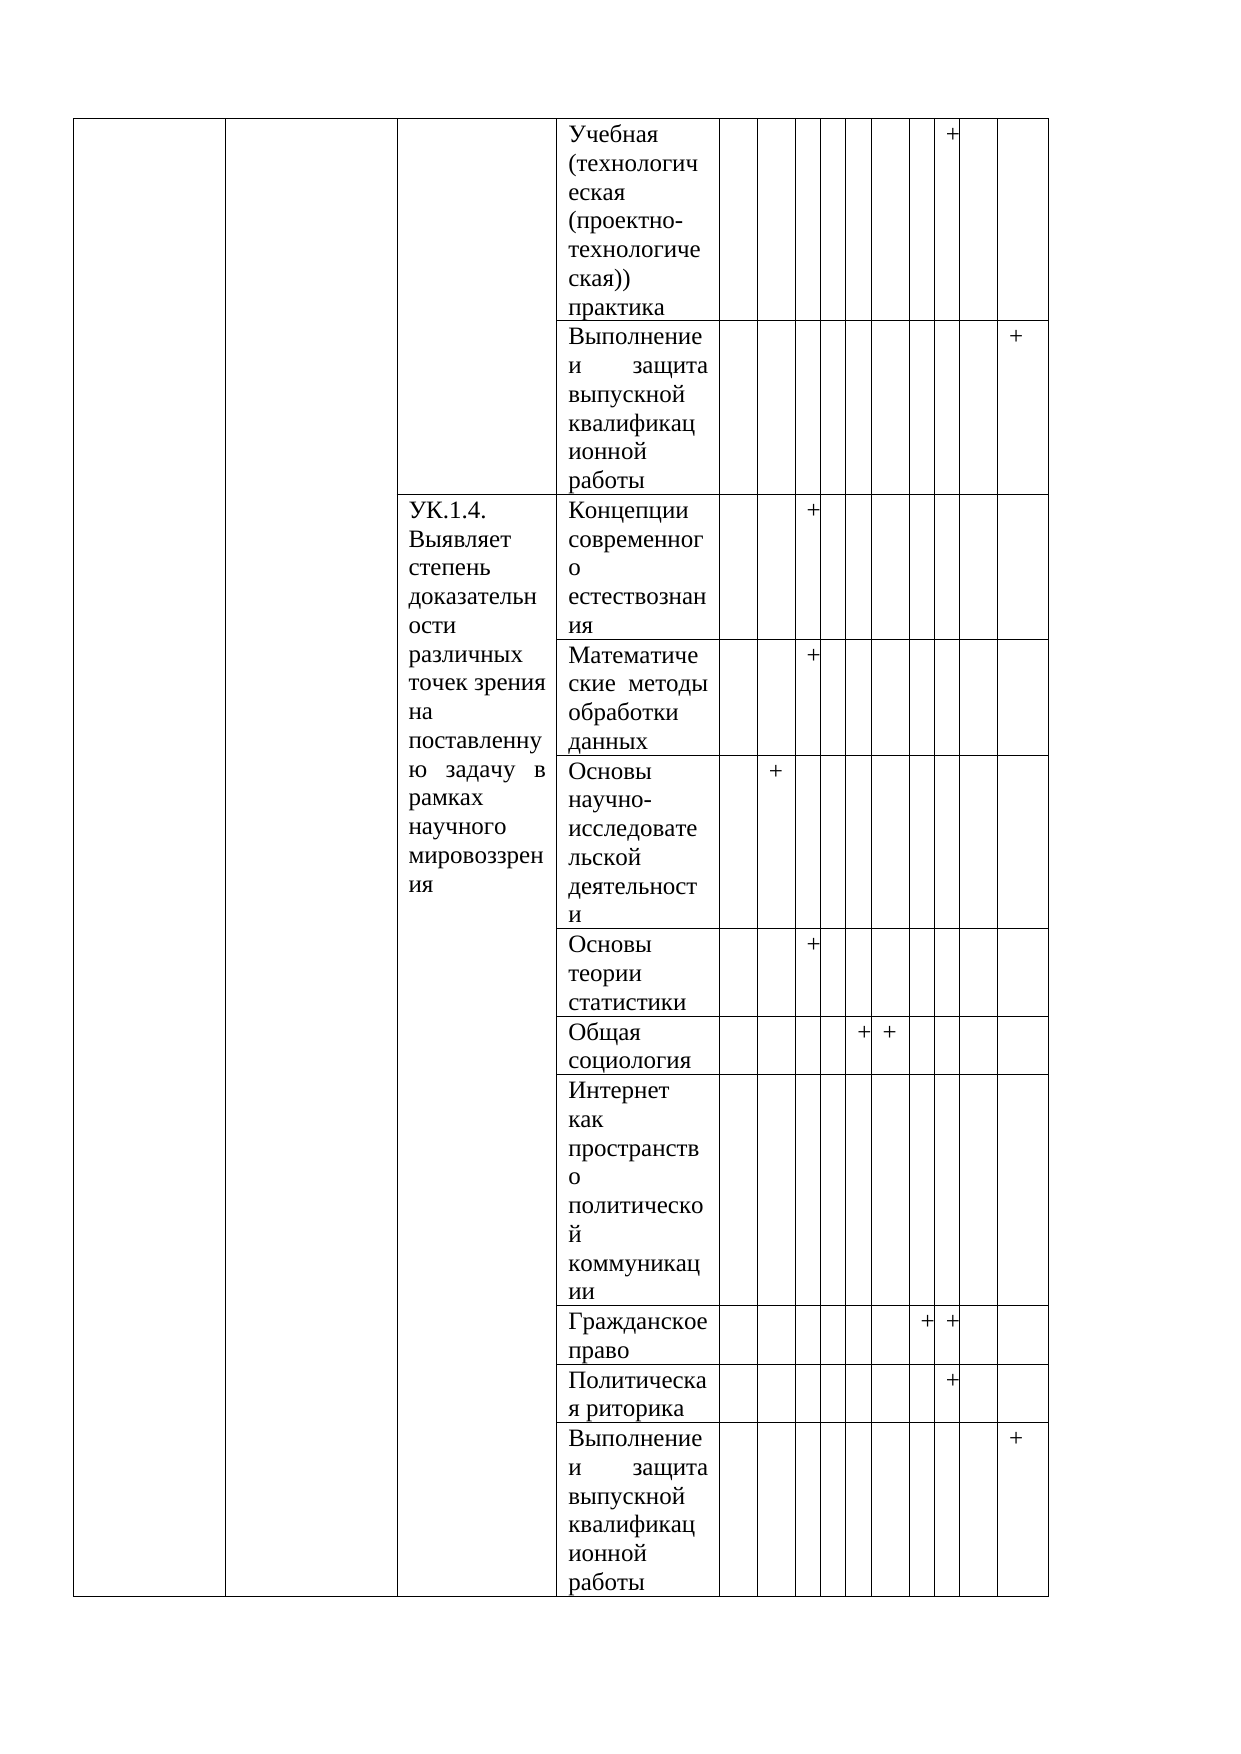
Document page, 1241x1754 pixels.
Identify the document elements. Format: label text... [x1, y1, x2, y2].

table_cell [872, 640, 909, 755]
table_cell [846, 1365, 871, 1422]
table_cell [935, 1423, 959, 1596]
table_cell [720, 119, 757, 320]
table_cell [758, 1423, 795, 1596]
table_cell [910, 929, 934, 1016]
table_cell [821, 929, 845, 1016]
table_cell [720, 495, 757, 639]
table_cell [935, 929, 959, 1016]
table_cell [910, 640, 934, 755]
table_cell [960, 1365, 997, 1422]
table_cell Общая социология [557, 1017, 719, 1074]
table_cell [998, 1306, 1048, 1364]
table_cell + [935, 1365, 959, 1422]
table_cell Основы теории статистики [557, 929, 719, 1016]
table_cell [846, 756, 871, 928]
table_cell [935, 1075, 959, 1305]
table_cell [872, 495, 909, 639]
table_cell [821, 119, 845, 320]
table_cell [960, 1306, 997, 1364]
table_cell [998, 640, 1048, 755]
table_cell + [846, 1017, 871, 1074]
table_cell [935, 640, 959, 755]
table_cell + [872, 1017, 909, 1074]
table_cell [758, 495, 795, 639]
table_cell [846, 1423, 871, 1596]
table_cell + [796, 929, 820, 1016]
table_cell [960, 321, 997, 494]
table_cell Концепции современного естествознания [557, 495, 719, 639]
table_cell + [796, 640, 820, 755]
table_cell [998, 756, 1048, 928]
table_cell [998, 495, 1048, 639]
table_cell [910, 1017, 934, 1074]
table_cell [846, 1306, 871, 1364]
table_cell + [998, 1423, 1048, 1596]
table_cell [960, 929, 997, 1016]
table_cell [872, 1075, 909, 1305]
table_cell [758, 1306, 795, 1364]
table_cell [821, 1306, 845, 1364]
table_cell Учебная (технологическая (проектно-технологическая)) практика [557, 119, 719, 320]
table_cell Математические методы обработки данных [557, 640, 719, 755]
table_cell + [758, 756, 795, 928]
table_cell [960, 756, 997, 928]
table_cell [846, 1075, 871, 1305]
table_cell [796, 1017, 820, 1074]
table_cell [846, 640, 871, 755]
table_cell [720, 321, 757, 494]
table_cell [796, 1423, 820, 1596]
table_cell Политическая риторика [557, 1365, 719, 1422]
table_cell [960, 1017, 997, 1074]
table_cell [720, 1306, 757, 1364]
table_cell [821, 321, 845, 494]
table_cell [758, 1017, 795, 1074]
table_cell [720, 756, 757, 928]
table_cell + [998, 321, 1048, 494]
table_cell [998, 1075, 1048, 1305]
table_cell [960, 495, 997, 639]
table_cell [720, 1423, 757, 1596]
table_cell [872, 1423, 909, 1596]
table_cell [935, 1017, 959, 1074]
table_cell [796, 1306, 820, 1364]
table_cell [846, 119, 871, 320]
table_cell [872, 1306, 909, 1364]
table_cell [758, 321, 795, 494]
table_cell Гражданское право [557, 1306, 719, 1364]
table_cell [758, 929, 795, 1016]
table_cell [872, 1365, 909, 1422]
table_cell [960, 119, 997, 320]
table_cell [720, 929, 757, 1016]
table_cell [935, 756, 959, 928]
table_cell [796, 119, 820, 320]
table_cell [821, 1017, 845, 1074]
table_cell Выполнение и защита выпускной квалификационной работы [557, 1423, 719, 1596]
table_cell [846, 495, 871, 639]
table_cell [935, 495, 959, 639]
table_cell [998, 119, 1048, 320]
table_cell [910, 321, 934, 494]
table_cell [846, 321, 871, 494]
table_cell Выполнение и защита выпускной квалификационной работы [557, 321, 719, 494]
table_cell [846, 929, 871, 1016]
table_cell [910, 119, 934, 320]
table_cell [910, 495, 934, 639]
table_cell [821, 640, 845, 755]
table_cell [872, 929, 909, 1016]
table_cell [910, 1365, 934, 1422]
table_cell [758, 1075, 795, 1305]
table_cell [796, 1365, 820, 1422]
table_cell [960, 640, 997, 755]
table_cell + [935, 1306, 959, 1364]
table_cell [935, 321, 959, 494]
table_cell [720, 640, 757, 755]
table_cell [758, 1365, 795, 1422]
table_cell [998, 1365, 1048, 1422]
table_cell + [935, 119, 959, 320]
table_cell [720, 1075, 757, 1305]
table_cell [796, 756, 820, 928]
table_cell [821, 495, 845, 639]
table_cell [998, 929, 1048, 1016]
table_cell [821, 1423, 845, 1596]
table_cell [910, 756, 934, 928]
table_cell [821, 1365, 845, 1422]
table_cell [720, 1365, 757, 1422]
table_cell [758, 640, 795, 755]
table_cell [796, 321, 820, 494]
table_cell [910, 1423, 934, 1596]
table_cell УК.1.4. Выявляет степень доказательности различных точек зрения на поставленную задачу в рамках научного мировоззрения [398, 495, 556, 1596]
table_cell [720, 1017, 757, 1074]
table_cell + [910, 1306, 934, 1364]
table_cell Интернет как пространство политической коммуникации [557, 1075, 719, 1305]
table_cell [872, 321, 909, 494]
table_cell [910, 1075, 934, 1305]
table_cell [872, 756, 909, 928]
table_cell [872, 119, 909, 320]
table_cell [821, 1075, 845, 1305]
table_cell Основы научно-исследовательской деятельности [557, 756, 719, 928]
table_cell [960, 1423, 997, 1596]
table_cell [821, 756, 845, 928]
table_cell [960, 1075, 997, 1305]
table_cell + [796, 495, 820, 639]
table_cell [998, 1017, 1048, 1074]
table_cell [758, 119, 795, 320]
table_cell [796, 1075, 820, 1305]
